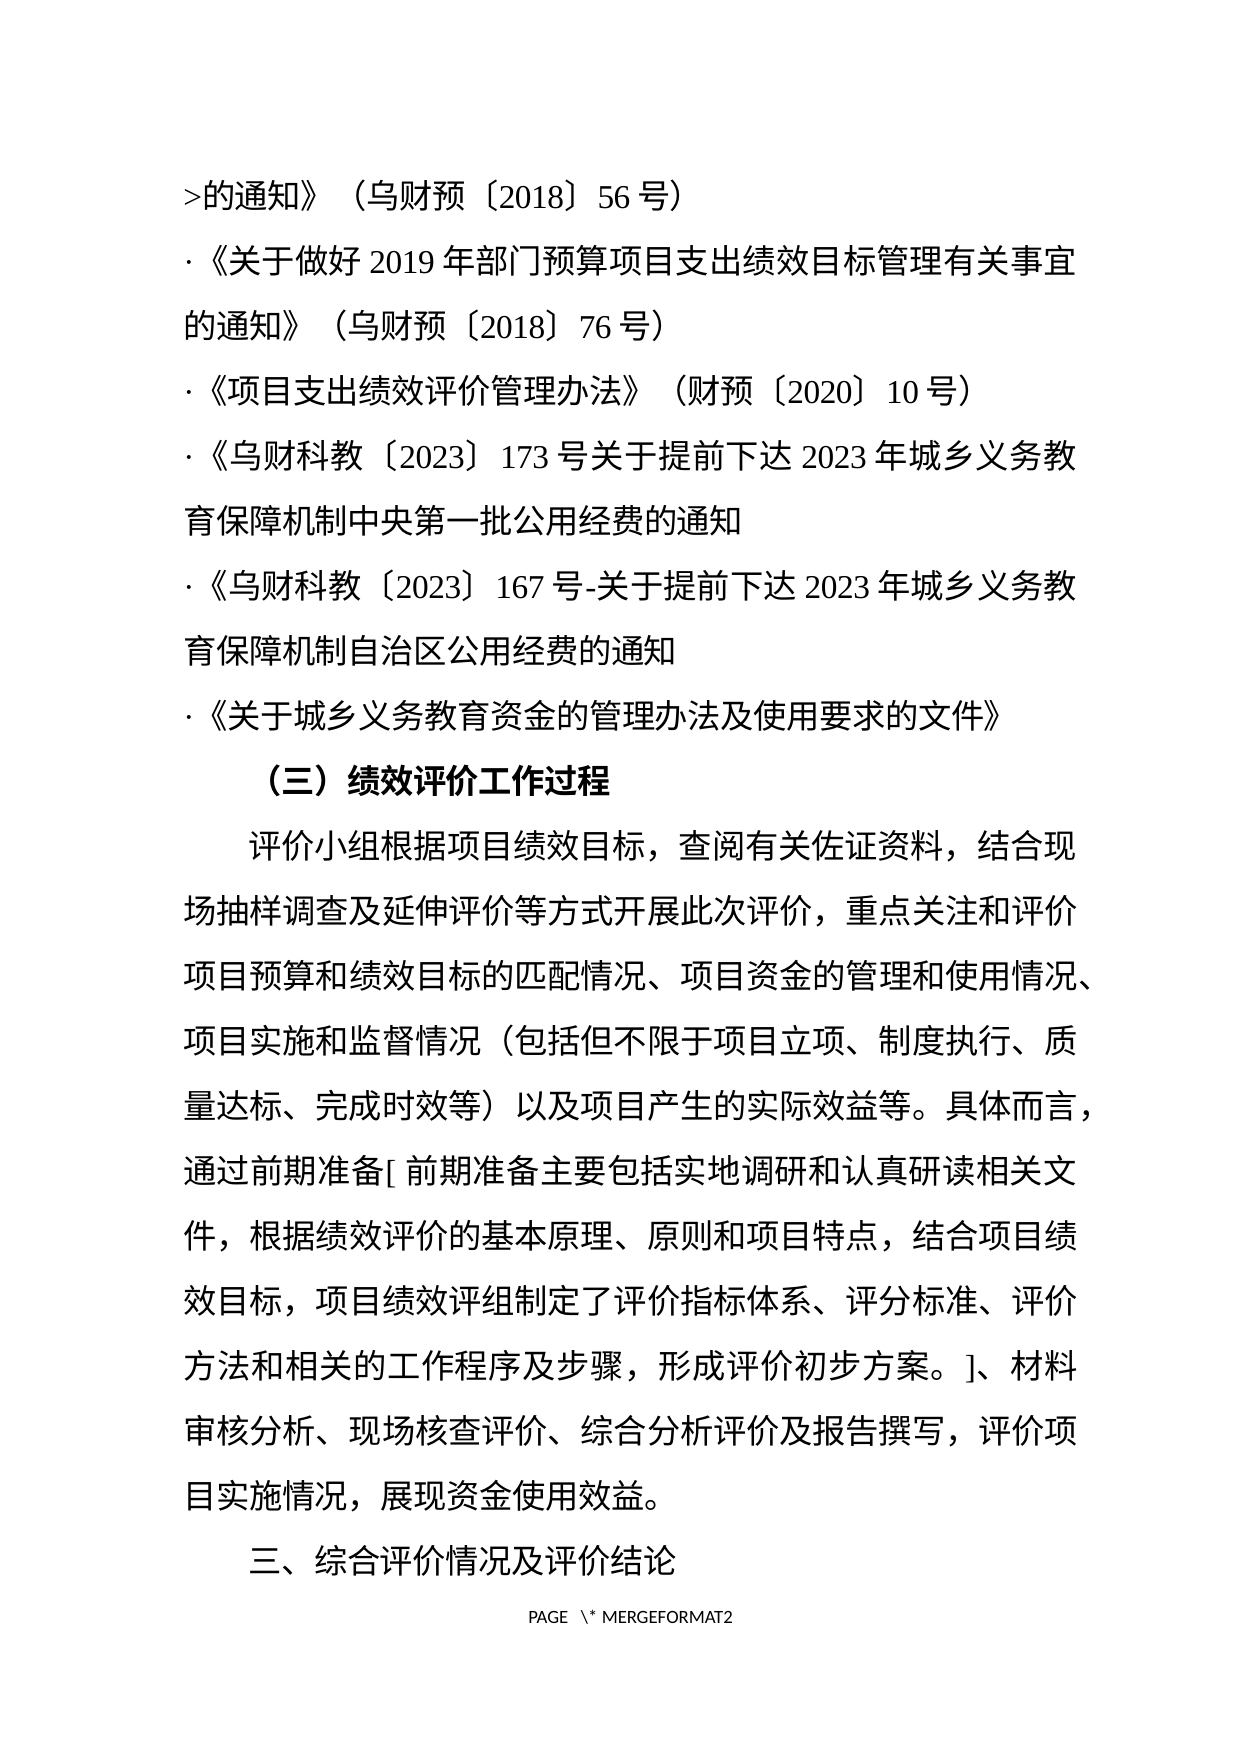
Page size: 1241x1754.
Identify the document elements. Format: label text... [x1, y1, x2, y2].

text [183, 162, 1078, 747]
text 评价小组根据项目绩效目标，查阅有关佐证资料，结合现场抽样调查及延伸评价等方式开展此次评价，重点关注和评价项目预算和绩效目标的匹配情况、项目资金的管理和使用情况、项目实施和监督情况（包括但不限于项目立项、制度执行、质量达标、完成时效等）以及项目产生的实际效益等。具体而言，通过前期准备[ 前期准备主要包括实地调研和认真研读相关文件，根据绩效评价的基本原理、原则和项目特点，结合项目绩效目标，项目绩效评组制定了评价指标体系、评分标准、评价方法和相关的工作程序及步骤，形成评价初步方案。]、材料审核分析、现场核查评价、综合分析评价及报告撰写，评价项目实施情况，展现资金使用效益。 [183, 812, 1078, 1527]
text （三）绩效评价工作过程 [183, 747, 1078, 812]
text 三、综合评价情况及评价结论 [183, 1527, 1078, 1592]
